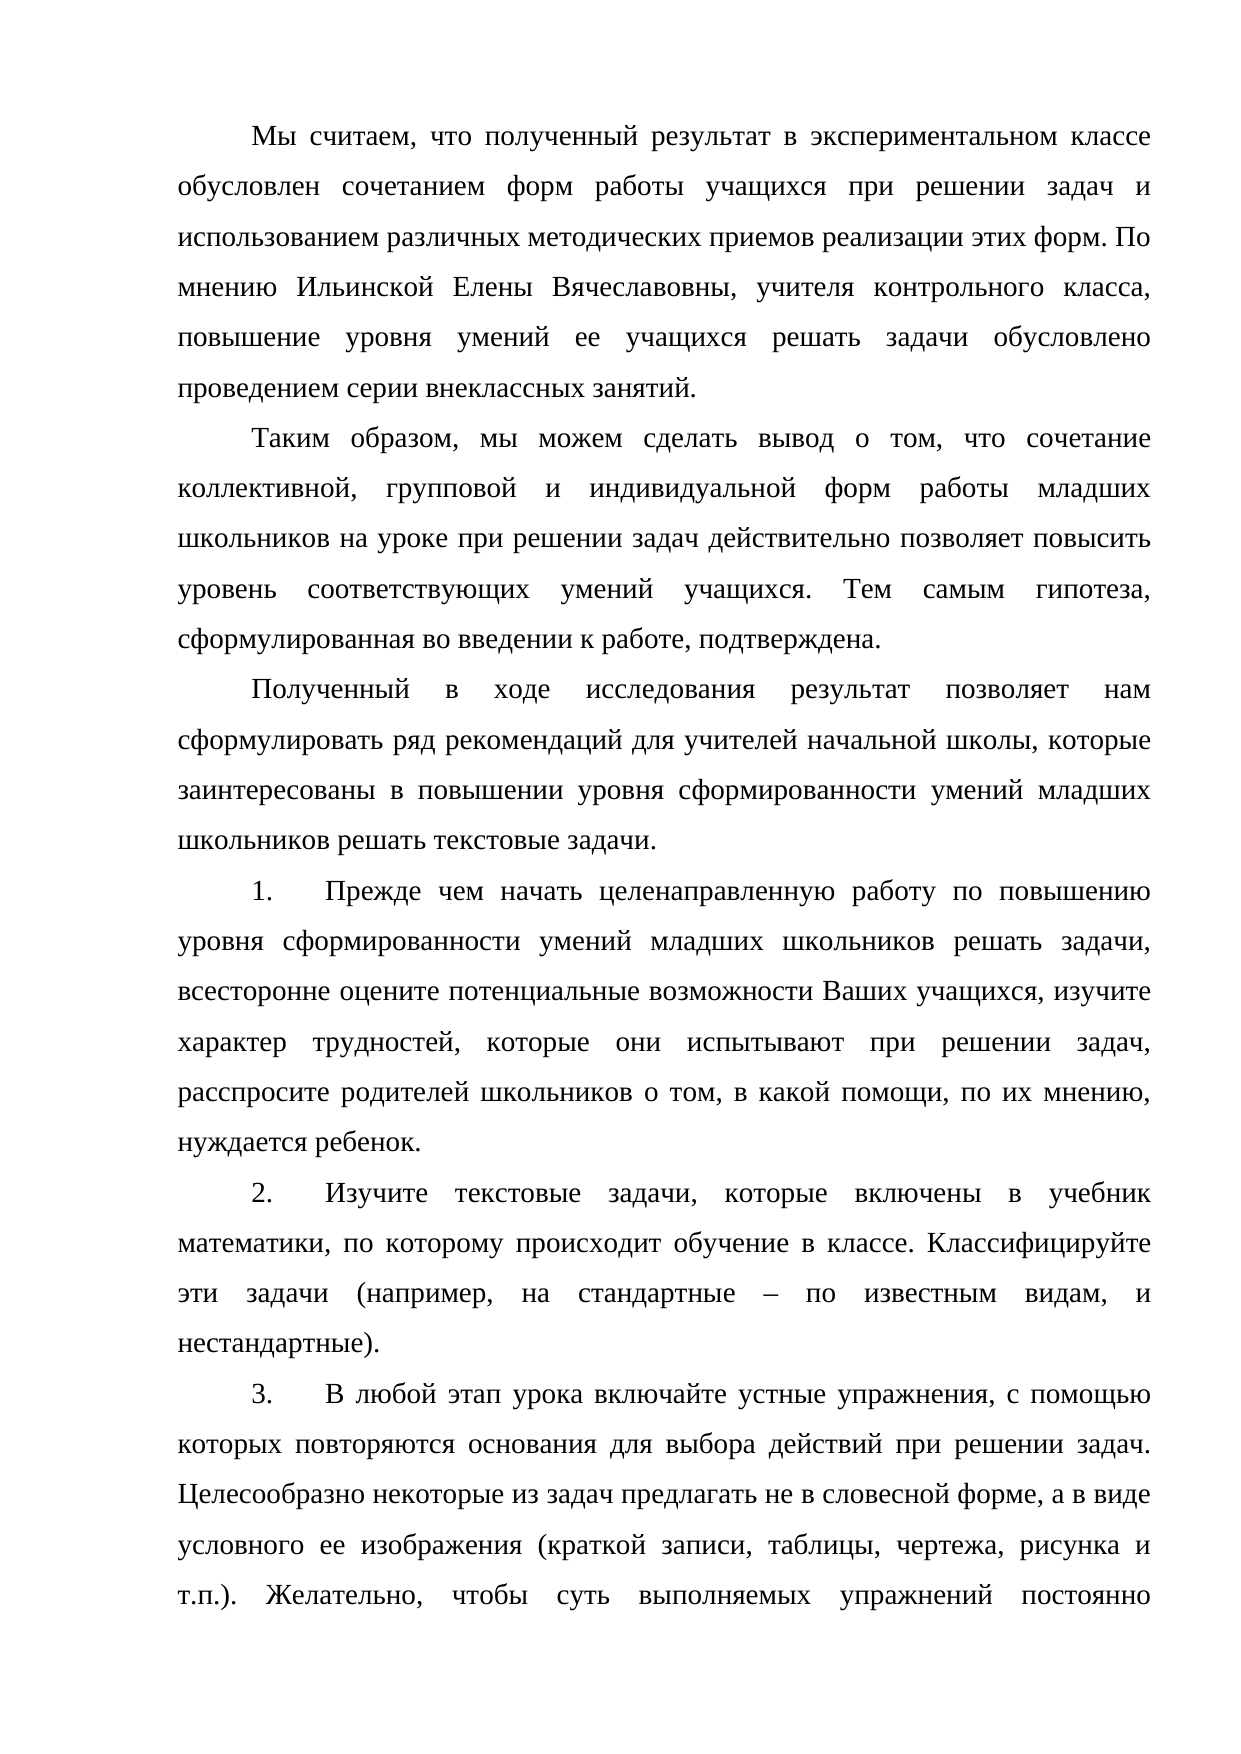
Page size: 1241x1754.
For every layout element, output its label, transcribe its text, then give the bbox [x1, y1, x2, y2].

text Полученный в ходе исследования результат позволяет нам сформулировать ряд рекомендаций для учителей начальной школы, которые заинтересованы в повышении уровня сформированности умений младших школьников решать текстовые задачи. [177, 672, 1152, 856]
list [177, 1376, 1152, 1611]
list Прежде чем начать целенаправленную работу по повышению уровня сформированности умений младших школьников решать задачи, всесторонне оцените потенциальные возможности Ваших учащихся, изучите характер трудностей, которые они испытывают при решении задач, расспросите родителей школьников о том, в какой помощи, по их мнению, нуждается ребенок. [177, 873, 1152, 1158]
text Мы считаем, что полученный результат в экспериментальном классе обусловлен сочетанием форм работы учащихся при решении задач и использованием различных методических приемов реализации этих форм. По мнению Ильинской Елены Вячеславовны, учителя контрольного класса, повышение уровня умений ее учащихся решать задачи обусловлено проведением серии внеклассных занятий. [177, 118, 1152, 403]
text Таким образом, мы можем сделать вывод о том, что сочетание коллективной, групповой и индивидуальной форм работы младших школьников на уроке при решении задач действительно позволяет повысить уровень соответствующих умений учащихся. Тем самым гипотеза, сформулированная во введении к работе, подтверждена. [177, 420, 1152, 655]
list Изучите текстовые задачи, которые включены в учебник математики, по которому происходит обучение в классе. Классифицируйте эти задачи (например, на стандартные – по известным видам, и нестандартные). [177, 1175, 1152, 1359]
